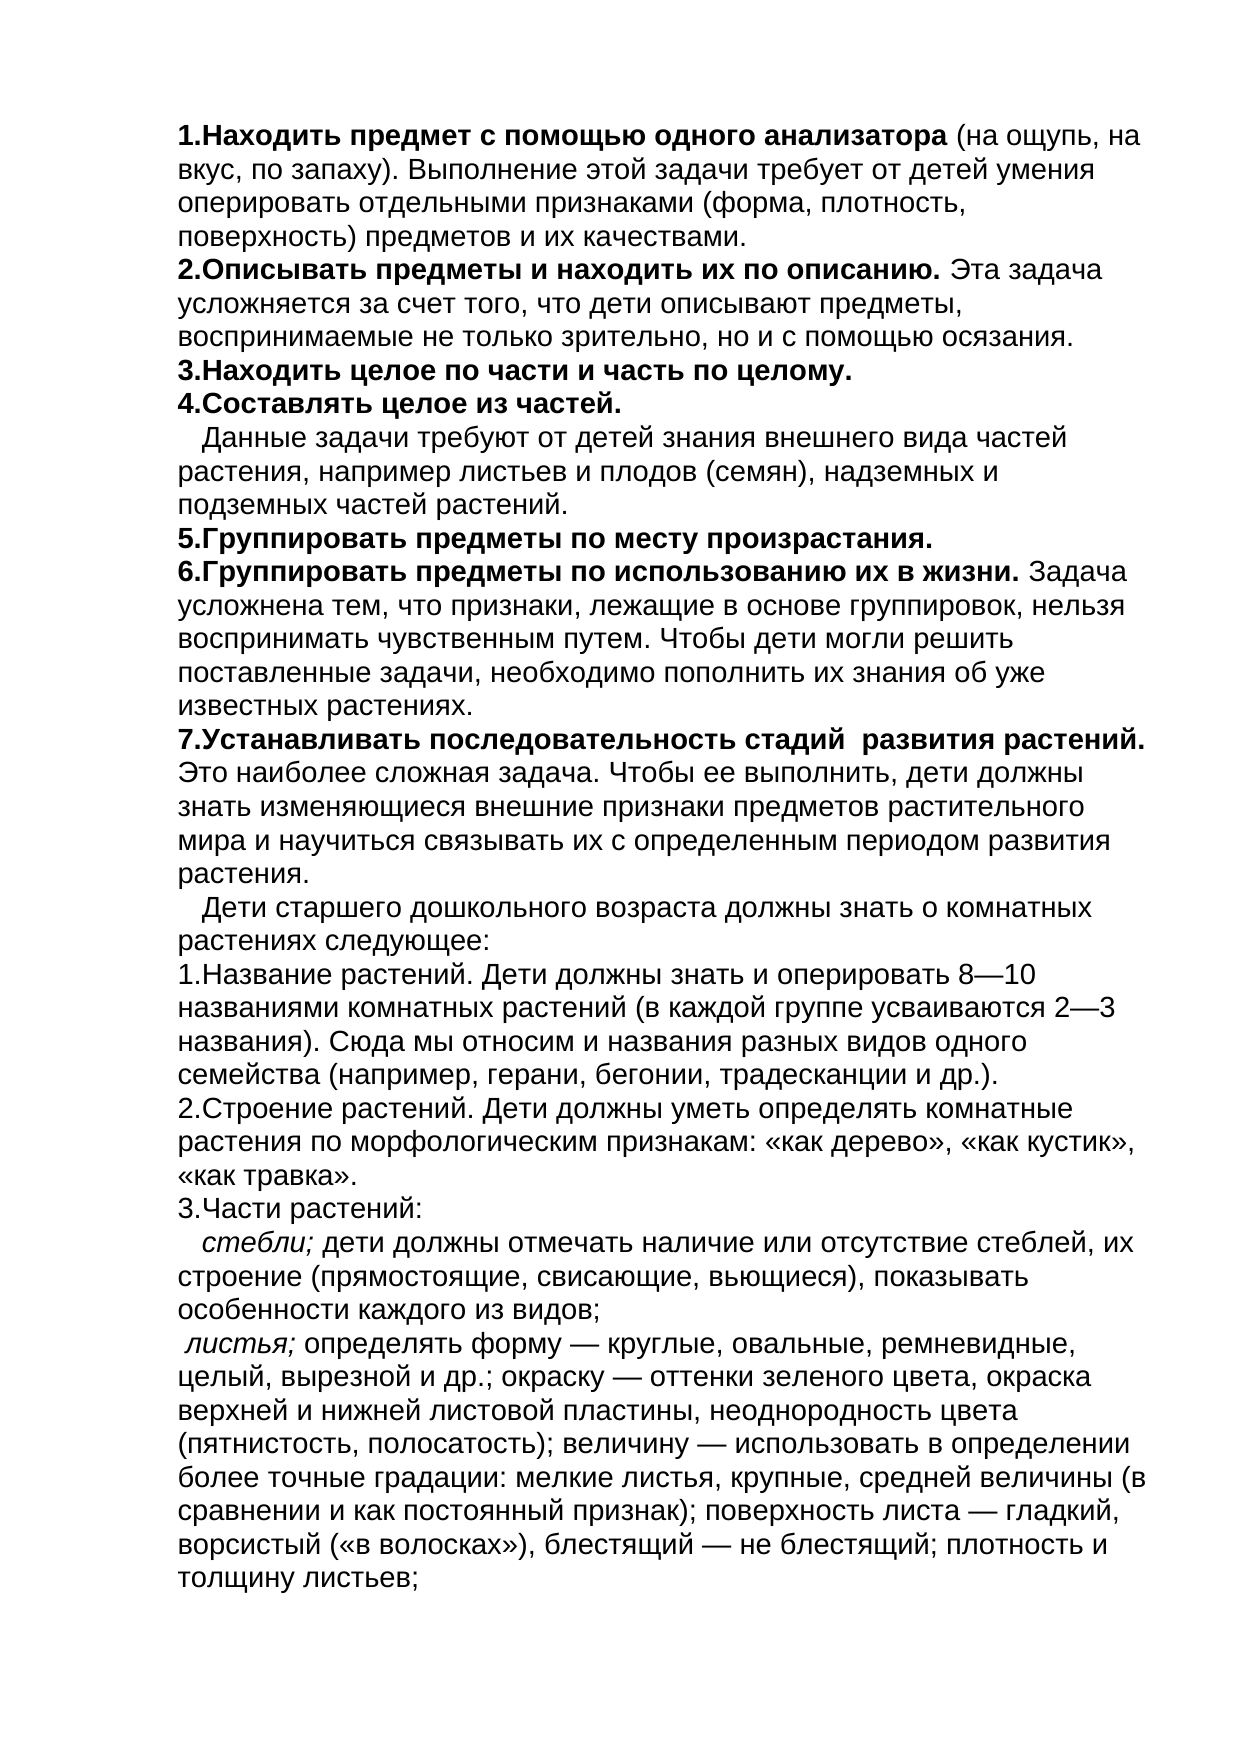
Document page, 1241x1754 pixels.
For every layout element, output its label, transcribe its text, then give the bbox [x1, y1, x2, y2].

text 7.Устанавливать последовательность стадий развития растений. Это наиболее сложная задача. Чтобы ее выполнить, дети должны знать изменяющиеся внешние признаки предметов растительного мира и научиться связывать их с определенным периодом развития растения. [177, 722, 1152, 889]
text 3.Части растений: [177, 1191, 1152, 1225]
text 4.Составлять целое из частей. [177, 386, 1152, 420]
text 2.Описывать предметы и находить их по описанию. Эта задача усложняется за счет того, что дети описывают предметы, воспринимаемые не только зрительно, но и с помощью осязания. [177, 252, 1152, 353]
text Данные задачи требуют от детей знания внешнего вида частей растения, например листьев и плодов (семян), надземных и подземных частей растений. [177, 420, 1152, 521]
text 1.Название растений. Дети должны знать и оперировать 8—10 названиями комнатных растений (в каждой группе усваиваются 2—3 названия). Сюда мы относим и названия разных видов одного семейства (например, герани, бегонии, традесканции и др.). [177, 957, 1152, 1091]
text стебли; дети должны отмечать наличие или отсутствие стеблей, их строение (прямостоящие, свисающие, вьющиеся), показывать особенности каждого из видов; [177, 1225, 1152, 1326]
text 6.Группировать предметы по использованию их в жизни. Задача усложнена тем, что признаки, лежащие в основе группировок, нельзя воспринимать чувственным путем. Чтобы дети могли решить поставленные задачи, необходимо пополнить их знания об уже известных растениях. [177, 554, 1152, 722]
text листья; определять форму — круглые, овальные, ремневидные, целый, вырезной и др.; окраску — оттенки зеленого цвета, окраска верхней и нижней листовой пластины, неоднородность цвета (пятнистость, полосатость); величину — использовать в определении более точные градации: мелкие листья, крупные, средней величины (в сравнении и как постоянный признак); поверхность листа — гладкий, ворсистый («в волосках»), блестящий — не блестящий; плотность и толщину листьев; [177, 1326, 1152, 1594]
text Дети старшего дошкольного возраста должны знать о комнатных растениях следующее: [177, 889, 1152, 957]
text 5.Группировать предметы по месту произрастания. [177, 521, 1152, 554]
text 2.Строение растений. Дети должны уметь определять комнатные растения по морфологическим признакам: «как дерево», «как кустик», «как травка». [177, 1091, 1152, 1191]
text 1.Находить предмет с помощью одного анализатора (на ощупь, на вкус, по запаху). Выполнение этой задачи требует от детей умения оперировать отдельными признаками (форма, плотность, поверхность) предметов и их качествами. [177, 118, 1152, 252]
text 3.Находить целое по части и часть по целому. [177, 353, 1152, 386]
